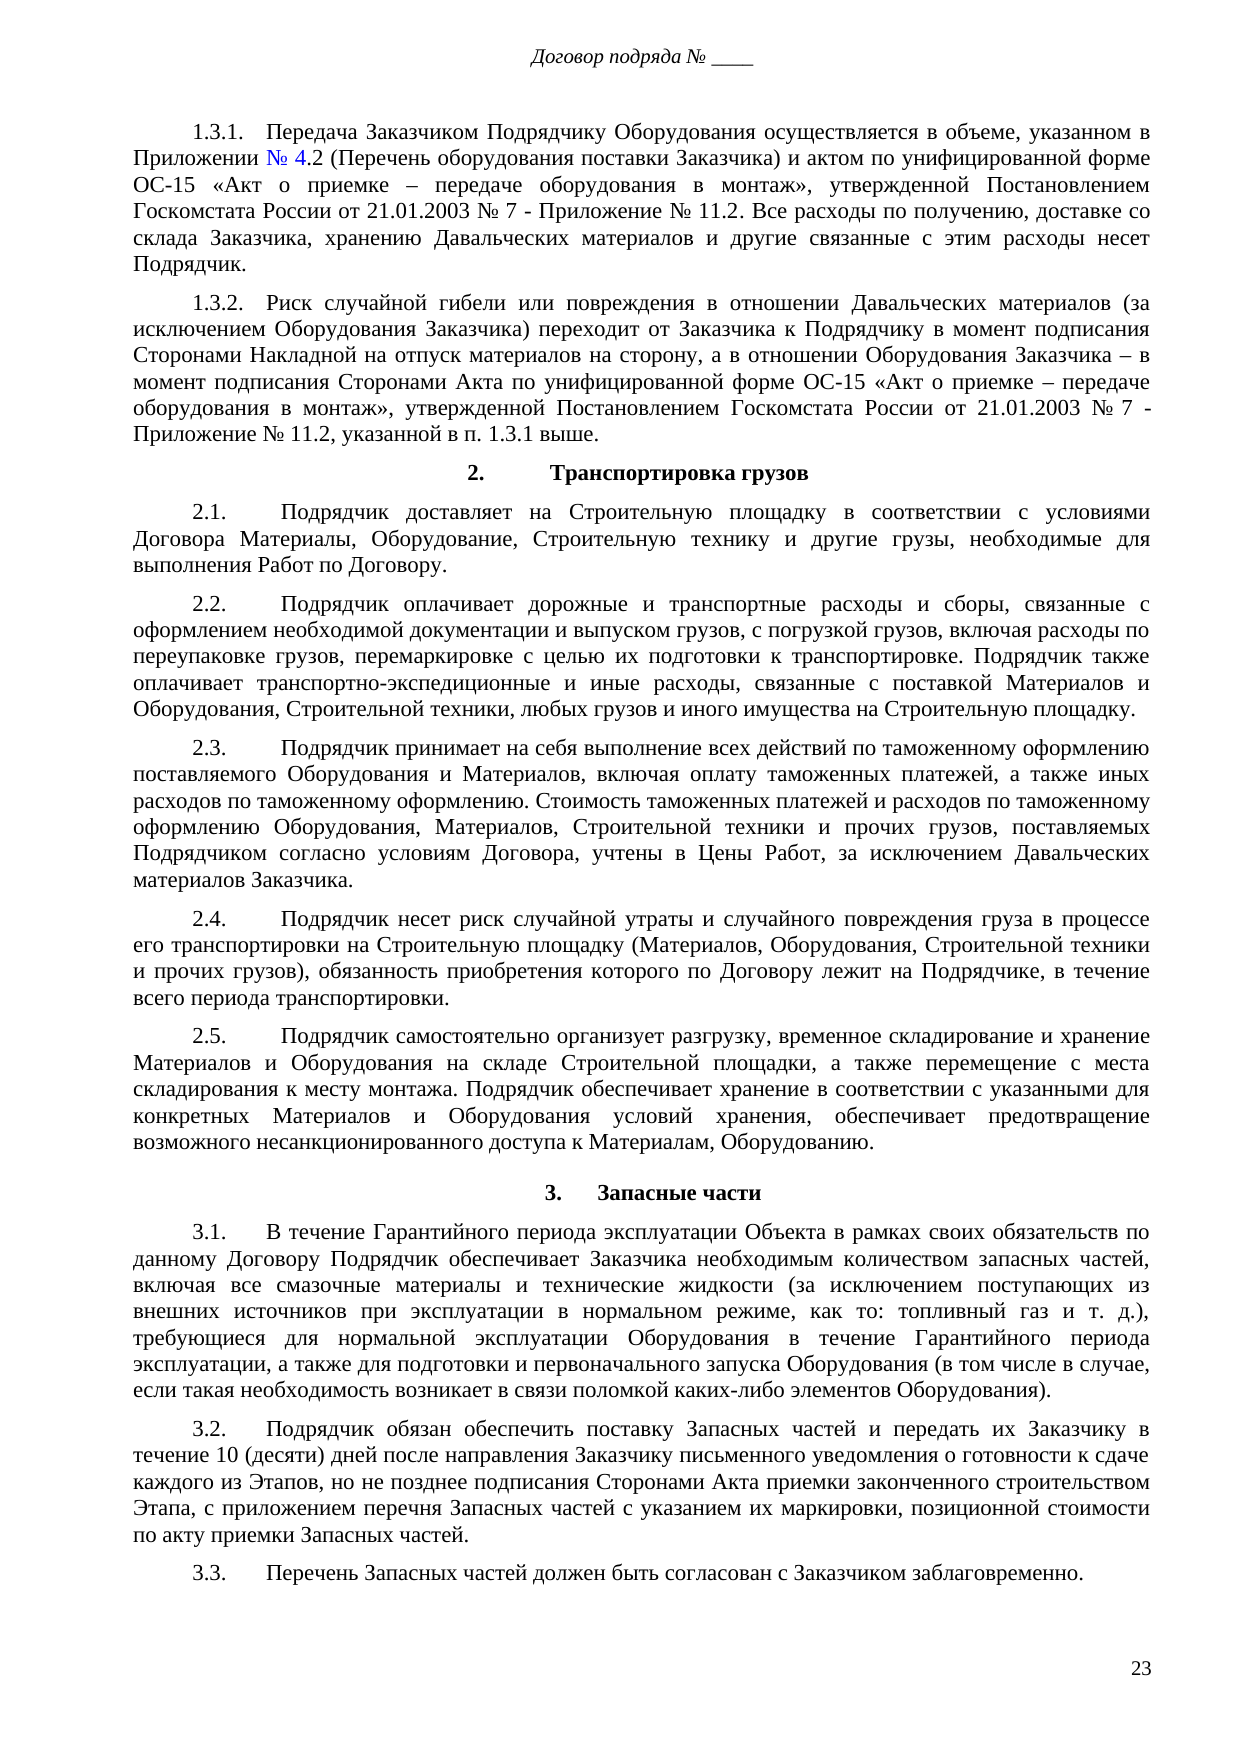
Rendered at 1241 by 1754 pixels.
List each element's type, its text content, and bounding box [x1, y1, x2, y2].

text Передача Заказчиком Подрядчику Оборудования осуществляется в объеме, указанном в Приложении № 4.2 (Перечень оборудования поставки Заказчика) и актом по унифицированной форме ОС-15 «Акт о приемке – передаче оборудования в монтаж», утвержденной Постановлением Госкомстата России от 21.01.2003 № 7 - Приложение № 11.2. Все расходы по получению, доставке со склада Заказчика, хранению Давальческих материалов и другие связанные с этим расходы несет Подрядчик. [133, 118, 1152, 276]
text Подрядчик принимает на себя выполнение всех действий по таможенному оформлению поставляемого Оборудования и Материалов, включая оплату таможенных платежей, а также иных расходов по таможенному оформлению. Стоимость таможенных платежей и расходов по таможенному оформлению Оборудования, Материалов, Строительной техники и прочих грузов, поставляемых Подрядчиком согласно условиям Договора, учтены в Цены Работ, за исключением Давальческих материалов Заказчика. [133, 734, 1152, 892]
text Перечень Запасных частей должен быть согласован с Заказчиком заблаговременно. [133, 1559, 1152, 1586]
text Риск случайной гибели или повреждения в отношении Давальческих материалов (за исключением Оборудования Заказчика) переходит от Заказчика к Подрядчику в момент подписания Сторонами Накладной на отпуск материалов на сторону, а в отношении Оборудования Заказчика – в момент подписания Сторонами Акта по унифицированной форме ОС-15 «Акт о приемке – передаче оборудования в монтаж», утвержденной Постановлением Госкомстата России от 21.01.2003 № 7 - Приложение № 11.2, указанной в п. 14.3.1 выше. [133, 289, 1152, 447]
text Подрядчик оплачивает дорожные и транспортные расходы и сборы, связанные с оформлением необходимой документации и выпуском грузов, с погрузкой грузов, включая расходы по переупаковке грузов, перемаркировке с целью их подготовки к транспортировке. Подрядчик также оплачивает транспортно-экспедиционные и иные расходы, связанные с поставкой Материалов и Оборудования, Строительной техники, любых грузов и иного имущества на Строительную площадку. [133, 590, 1152, 722]
text Подрядчик несет риск случайной утраты и случайного повреждения груза в процессе его транспортировки на Строительную площадку (Материалов, Оборудования, Строительной техники и прочих грузов), обязанность приобретения которого по Договору лежит на Подрядчике, в течение всего периода транспортировки. [133, 905, 1152, 1010]
text Подрядчик самостоятельно организует разгрузку, временное складирование и хранение Материалов и Оборудования на складе Строительной площадки, а также перемещение с места складирования к месту монтажа. Подрядчик обеспечивает хранение в соответствии с указанными для конкретных Материалов и Оборудования условий хранения, обеспечивает предотвращение возможного несанкционированного доступа к Материалам, Оборудованию. [133, 1023, 1152, 1154]
text Транспортировка грузов [133, 459, 1152, 486]
text Запасные части [133, 1179, 1152, 1206]
text В течение Гарантийного периода эксплуатации Объекта в рамках своих обязательств по данному Договору Подрядчик обеспечивает Заказчика необходимым количеством запасных частей, включая все смазочные материалы и технические жидкости (за исключением поступающих из внешних источников при эксплуатации в нормальном режиме, как то: топливный газ и т. д.), требующиеся для нормальной эксплуатации Оборудования в течение Гарантийного периода эксплуатации, а также для подготовки и первоначального запуска Оборудования (в том числе в случае, если такая необходимость возникает в связи поломкой каких-либо элементов Оборудования). [133, 1218, 1152, 1403]
text Подрядчик доставляет на Строительную площадку в соответствии с условиями Договора Материалы, Оборудование, Строительную технику и другие грузы, необходимые для выполнения Работ по Договору. [133, 498, 1152, 577]
text Подрядчик обязан обеспечить поставку Запасных частей и передать их Заказчику в течение 10 (десяти) дней после направления Заказчику письменного уведомления о готовности к сдаче каждого из Этапов, но не позднее подписания Сторонами Акта приемки законченного строительством Этапа, с приложением перечня Запасных частей с указанием их маркировки, позиционной стоимости по акту приемки Запасных частей. [133, 1415, 1152, 1547]
